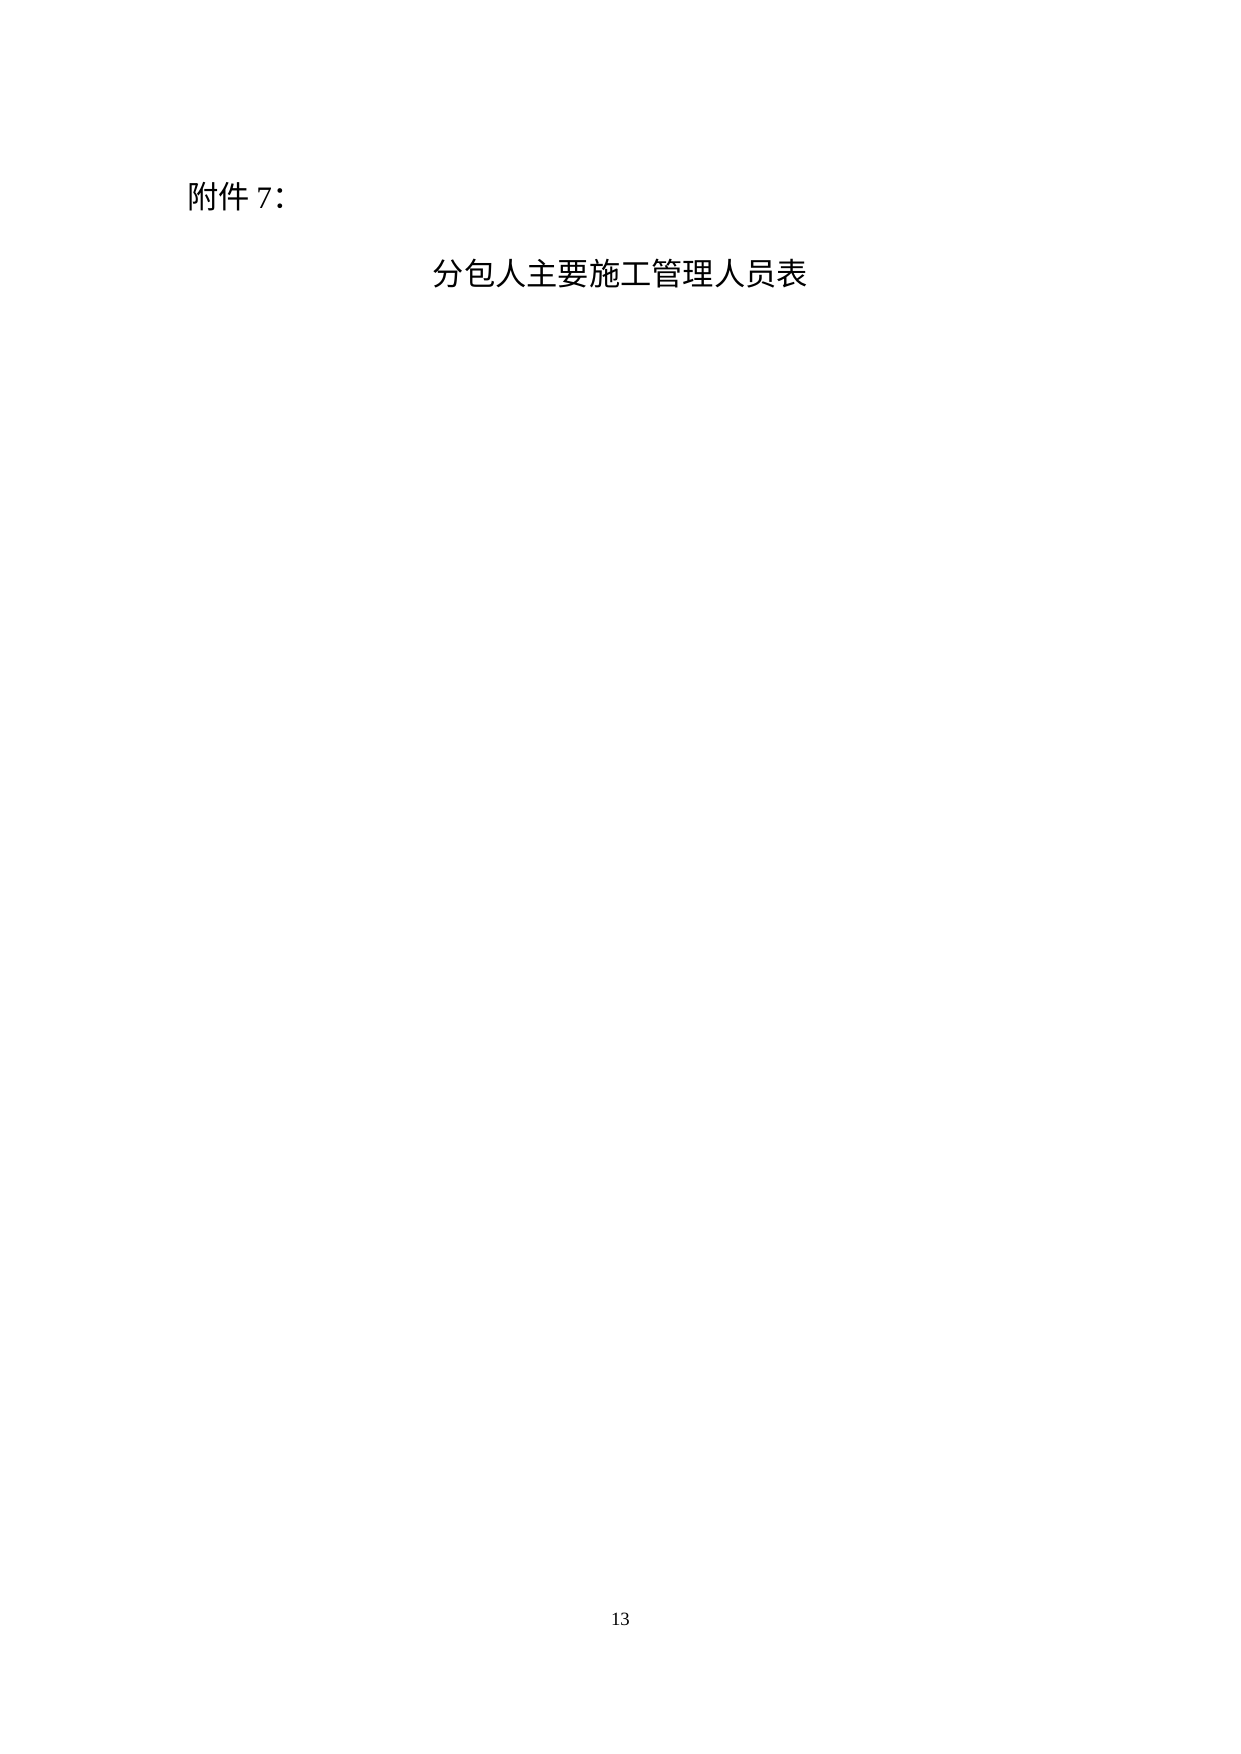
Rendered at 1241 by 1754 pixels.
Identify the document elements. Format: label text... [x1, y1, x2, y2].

text 附件7： [187, 162, 1053, 227]
text 分包人主要施工管理人员表 [187, 239, 1053, 304]
